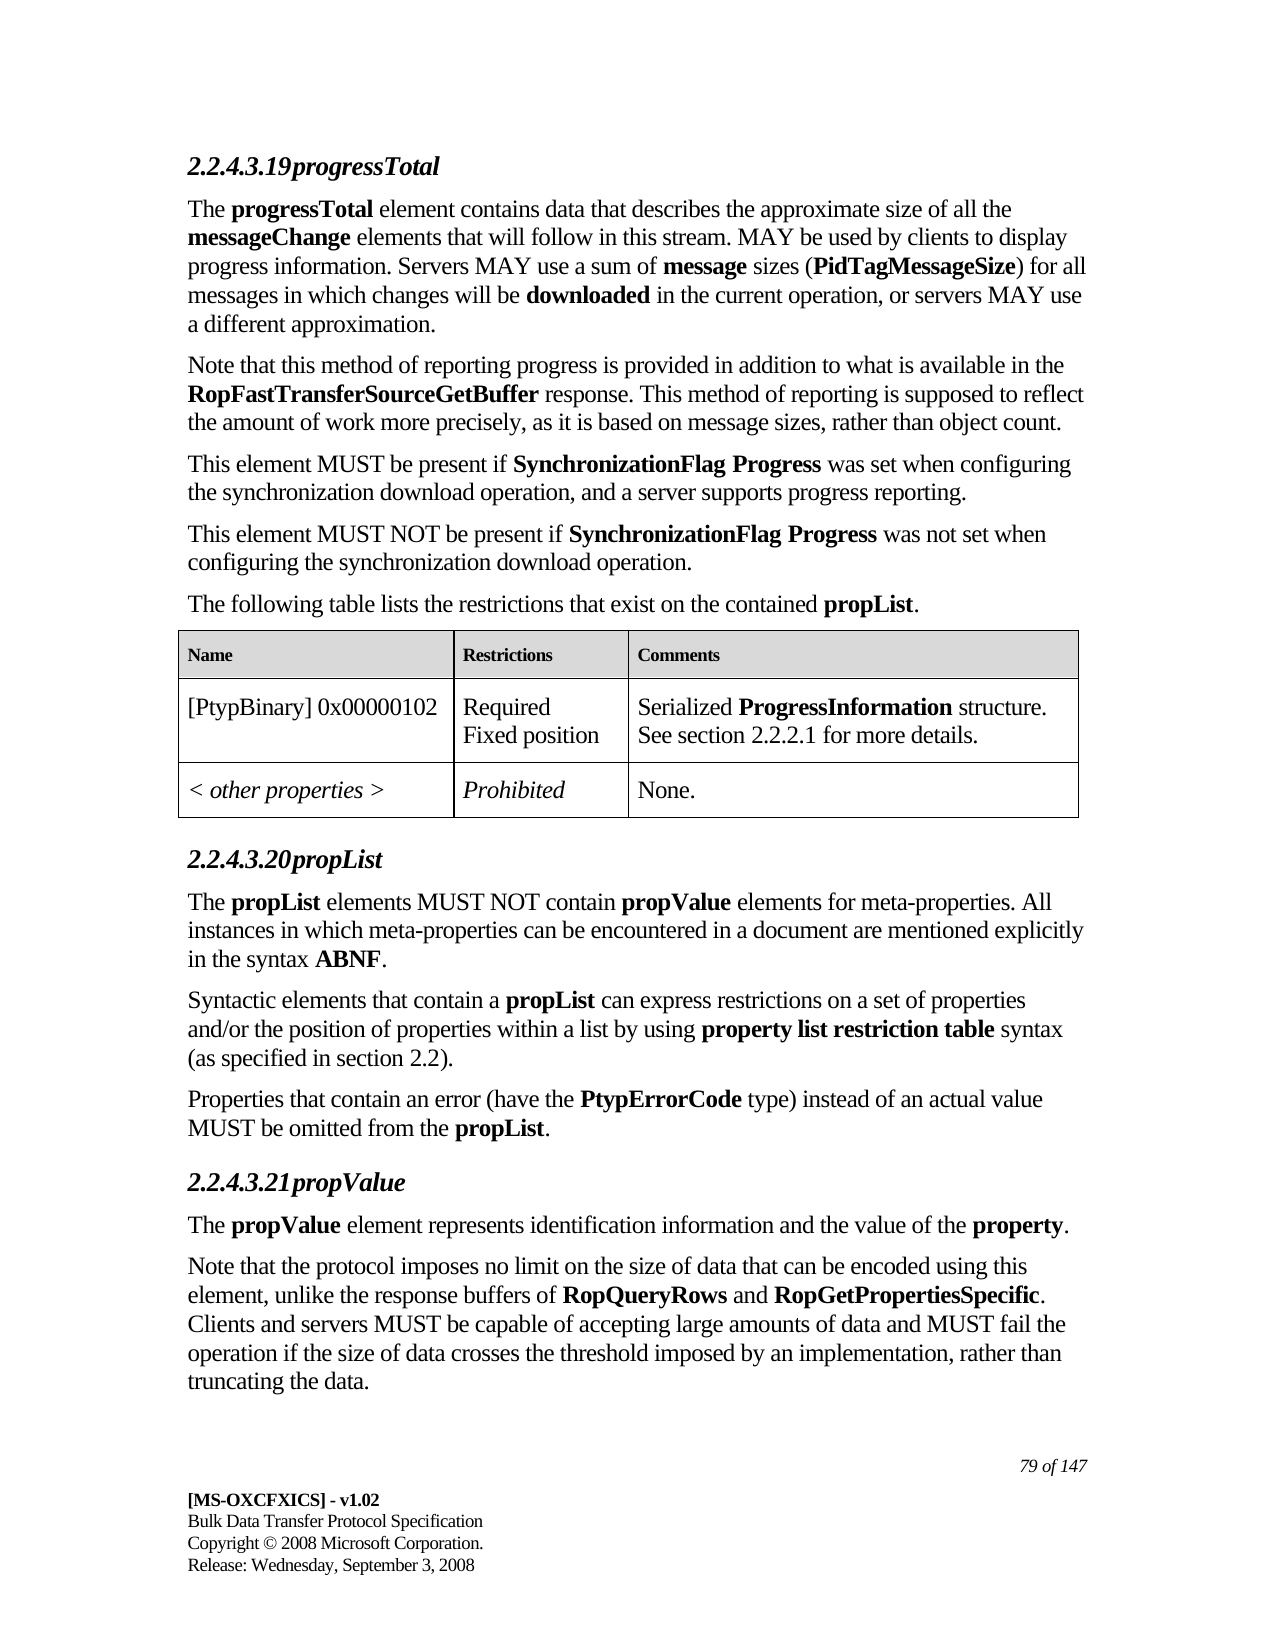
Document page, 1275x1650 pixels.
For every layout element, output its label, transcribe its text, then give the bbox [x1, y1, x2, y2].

text Note that this method of reporting progress is provided in addition to what is available in the RopFastTransferSourceGetBuffer response. This method of reporting is supposed to reflect the amount of work more precisely, as it is based on message sizes, rather than object count. [187, 350, 1087, 436]
table_header Comments [629, 631, 1078, 677]
text The progressTotal element contains data that describes the approximate size of all the messageChange elements that will follow in this stream. MAY be used by clients to display progress information. Servers MAY use a sum of message sizes (PidTagMessageSize) for all messages in which changes will be downloaded in the current operation, or servers MAY use a different approximation. [187, 194, 1087, 337]
text The propList elements MUST NOT contain propValue elements for meta-properties. All instances in which meta-properties can be encountered in a document are mentioned explicitly in the syntax ABNF. [187, 887, 1087, 973]
table_cell None. [629, 763, 1078, 817]
subtitle propValue [187, 1167, 1087, 1198]
table_cell Required Fixed position [455, 679, 628, 762]
text This element MUST be present if SynchronizationFlag Progress was set when configuring the synchronization download operation, and a server supports progress reporting. [187, 449, 1087, 506]
text Syntactic elements that contain a propList can express restrictions on a set of properties and/or the position of properties within a list by using property list restriction table syntax (as specified in section 2.2). [187, 985, 1087, 1072]
table_cell [PtypBinary] 0x00000102 [179, 679, 453, 762]
table_cell Prohibited [455, 763, 628, 817]
subtitle progressTotal [187, 150, 1087, 181]
subtitle propList [187, 843, 1087, 874]
text The following table lists the restrictions that exist on the contained propList. [187, 589, 1087, 617]
text The propValue element represents identification information and the value of the property. [187, 1210, 1087, 1239]
table_cell < other properties > [179, 763, 453, 817]
text Note that the protocol imposes no limit on the size of data that can be encoded using this element, unlike the response buffers of RopQueryRows and RopGetPropertiesSpecific. Clients and servers MUST be capable of accepting large amounts of data and MUST fail the operation if the size of data crosses the threshold imposed by an implementation, rather than truncating the data. [187, 1251, 1087, 1395]
table_cell Serialized ProgressInformation structure. See section 2.2.2.1 for more details. [629, 679, 1078, 762]
text Properties that contain an error (have the PtypErrorCode type) instead of an actual value MUST be omitted from the propList. [187, 1084, 1087, 1142]
table_header Restrictions [455, 631, 628, 677]
table_header Name [179, 631, 453, 677]
text This element MUST NOT be present if SynchronizationFlag Progress was not set when configuring the synchronization download operation. [187, 519, 1087, 576]
